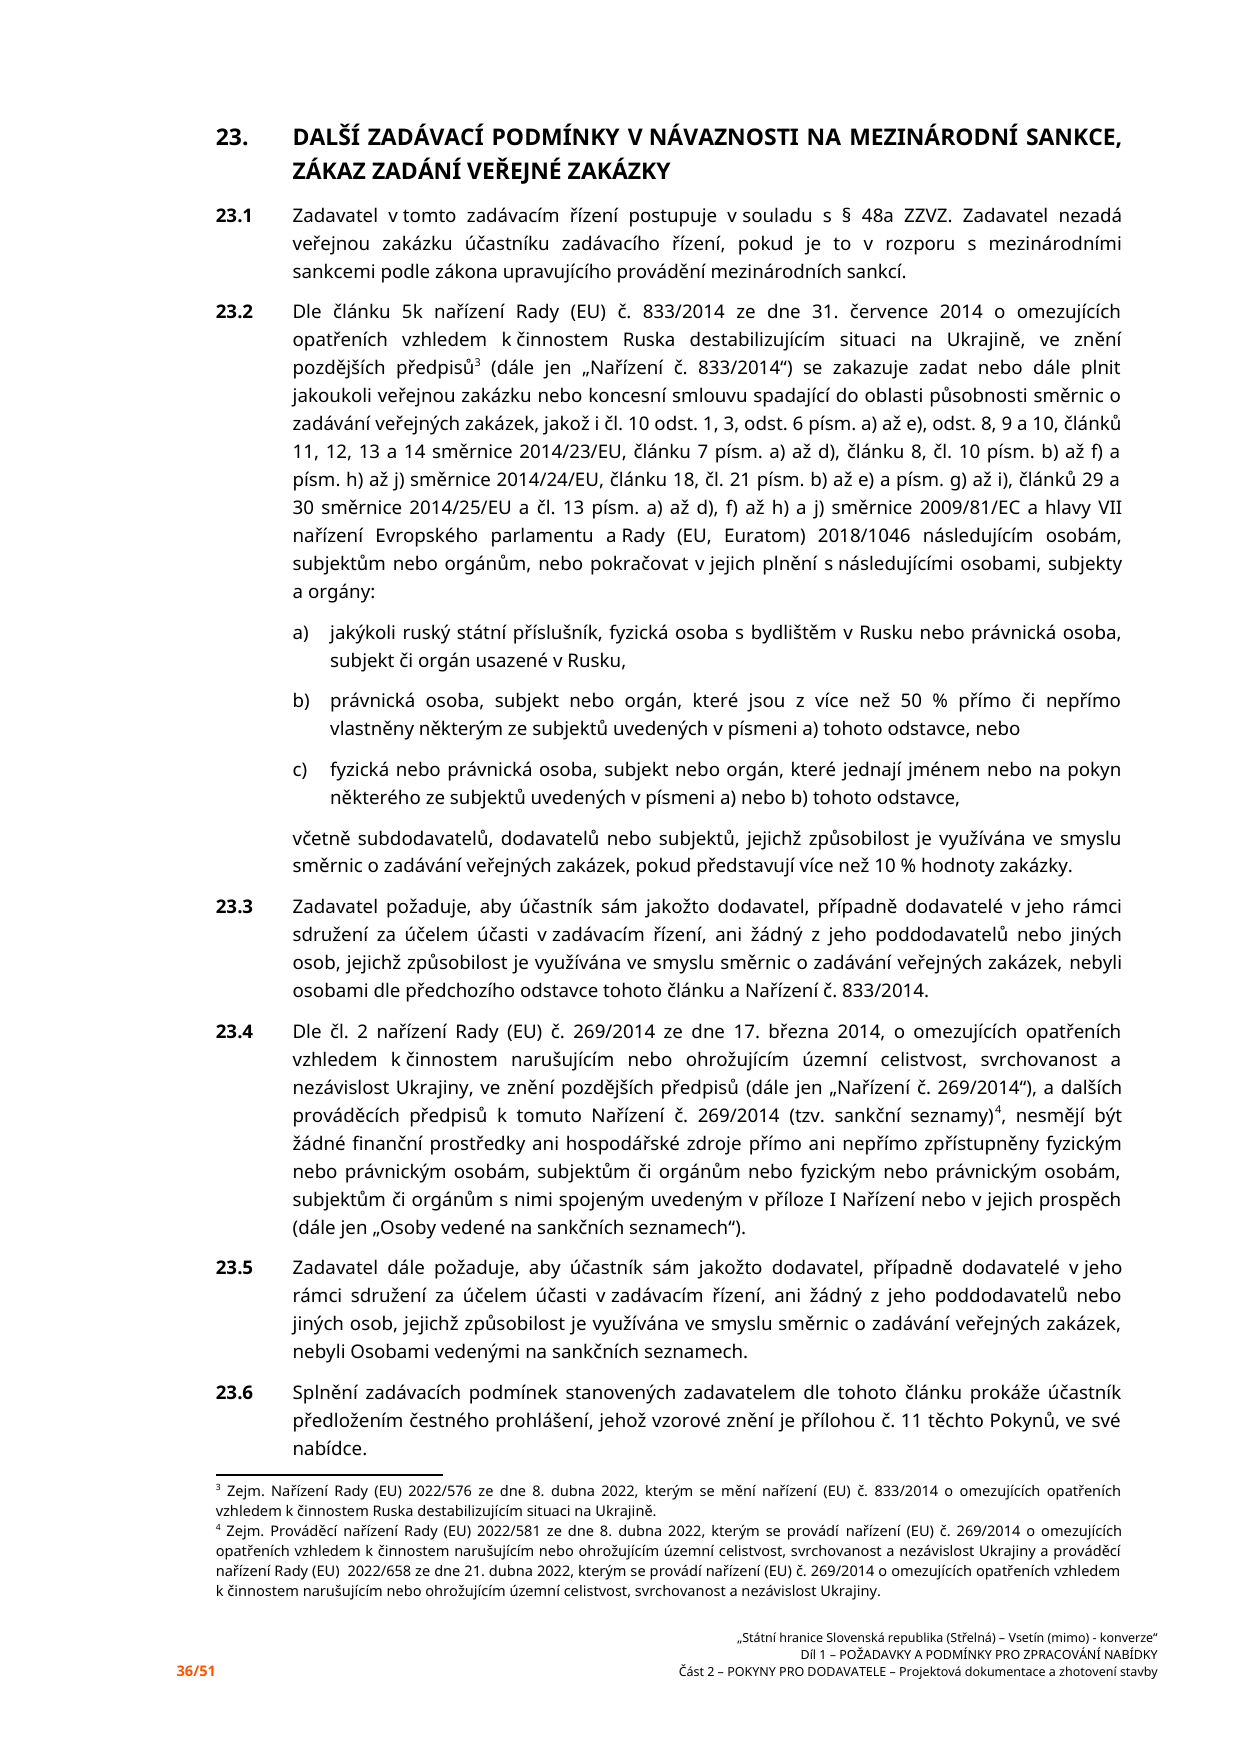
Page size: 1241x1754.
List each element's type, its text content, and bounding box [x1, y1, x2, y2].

text Další zadávací podmínky v návaznosti na MEZINÁRODNÍ sankce, zákaz zadání veřejné zakázky [216, 121, 1122, 186]
list jakýkoli ruský státní příslušník, fyzická osoba s bydlištěm v Rusku nebo právnická osoba, subjekt či orgán usazené v Rusku, [292, 619, 1122, 673]
text Splnění zadávacích podmínek stanovených zadavatelem dle tohoto článku prokáže účastník předložením čestného prohlášení, jehož vzorové znění je přílohou č. 11 těchto Pokynů, ve své nabídce. [216, 1379, 1122, 1461]
list právnická osoba, subjekt nebo orgán, které jsou z více než 50 % přímo či nepřímo vlastněny některým ze subjektů uvedených v písmeni a) tohoto odstavce, nebo [292, 688, 1122, 741]
text Zadavatel v tomto zadávacím řízení postupuje v souladu s § 48a ZZVZ. Zadavatel nezadá veřejnou zakázku účastníku zadávacího řízení, pokud je to v rozporu s mezinárodními sankcemi podle zákona upravujícího provádění mezinárodních sankcí. [216, 202, 1122, 283]
text Zadavatel požaduje, aby účastník sám jakožto dodavatel, případně dodavatelé v jeho rámci sdružení za účelem účasti v zadávacím řízení, ani žádný z jeho poddodavatelů nebo jiných osob, jejichž způsobilost je využívána ve smyslu směrnic o zadávání veřejných zakázek, nebyli osobami dle předchozího odstavce tohoto článku a Nařízení č. 833/2014. [216, 893, 1122, 1003]
text Zadavatel dále požaduje, aby účastník sám jakožto dodavatel, případně dodavatelé v jeho rámci sdružení za účelem účasti v zadávacím řízení, ani žádný z jeho poddodavatelů nebo jiných osob, jejichž způsobilost je využívána ve smyslu směrnic o zadávání veřejných zakázek, nebyli Osobami vedenými na sankčních seznamech. [216, 1254, 1122, 1364]
text Dle čl. 2 nařízení Rady (EU) č. 269/2014 ze dne 17. března 2014, o omezujících opatřeních vzhledem k činnostem narušujícím nebo ohrožujícím územní celistvost, svrchovanost a nezávislost Ukrajiny, ve znění pozdějších předpisů (dále jen „Nařízení č. 269/2014“), a dalších prováděcích předpisů k tomuto Nařízení č. 269/2014 (tzv. sankční seznamy), nesmějí být žádné finanční prostředky ani hospodářské zdroje přímo ani nepřímo zpřístupněny fyzickým nebo právnickým osobám, subjektům či orgánům nebo fyzickým nebo právnickým osobám, subjektům či orgánům s nimi spojeným uvedeným v příloze I Nařízení nebo v jejich prospěch (dále jen „Osoby vedené na sankčních seznamech“). [216, 1018, 1122, 1239]
list fyzická nebo právnická osoba, subjekt nebo orgán, které jednají jménem nebo na pokyn některého ze subjektů uvedených v písmeni a) nebo b) tohoto odstavce, [292, 756, 1122, 810]
text Dle článku 5k nařízení Rady (EU) č. 833/2014 ze dne 31. července 2014 o omezujících opatřeních vzhledem k činnostem Ruska destabilizujícím situaci na Ukrajině, ve znění pozdějších předpisů (dále jen „Nařízení č. 833/2014“) se zakazuje zadat nebo dále plnit jakoukoli veřejnou zakázku nebo koncesní smlouvu spadající do oblasti působnosti směrnic o zadávání veřejných zakázek, jakož i čl. 10 odst. 1, 3, odst. 6 písm. a) až e), odst. 8, 9 a 10, článků 11, 12, 13 a 14 směrnice 2014/23/EU, článku 7 písm. a) až d), článku 8, čl. 10 písm. b) až f) a písm. h) až j) směrnice 2014/24/EU, článku 18, čl. 21 písm. b) až e) a písm. g) až i), článků 29 a 30 směrnice 2014/25/EU a čl. 13 písm. a) až d), f) až h) a j) směrnice 2009/81/EC a hlavy VII nařízení Evropského parlamentu a Rady (EU, Euratom) 2018/1046 následujícím osobám, subjektům nebo orgánům, nebo pokračovat v jejich plnění s následujícími osobami, subjekty a orgány: [216, 298, 1122, 604]
list včetně subdodavatelů, dodavatelů nebo subjektů, jejichž způsobilost je využívána ve smyslu směrnic o zadávání veřejných zakázek, pokud představují více než 10 % hodnoty zakázky. [292, 825, 1122, 878]
